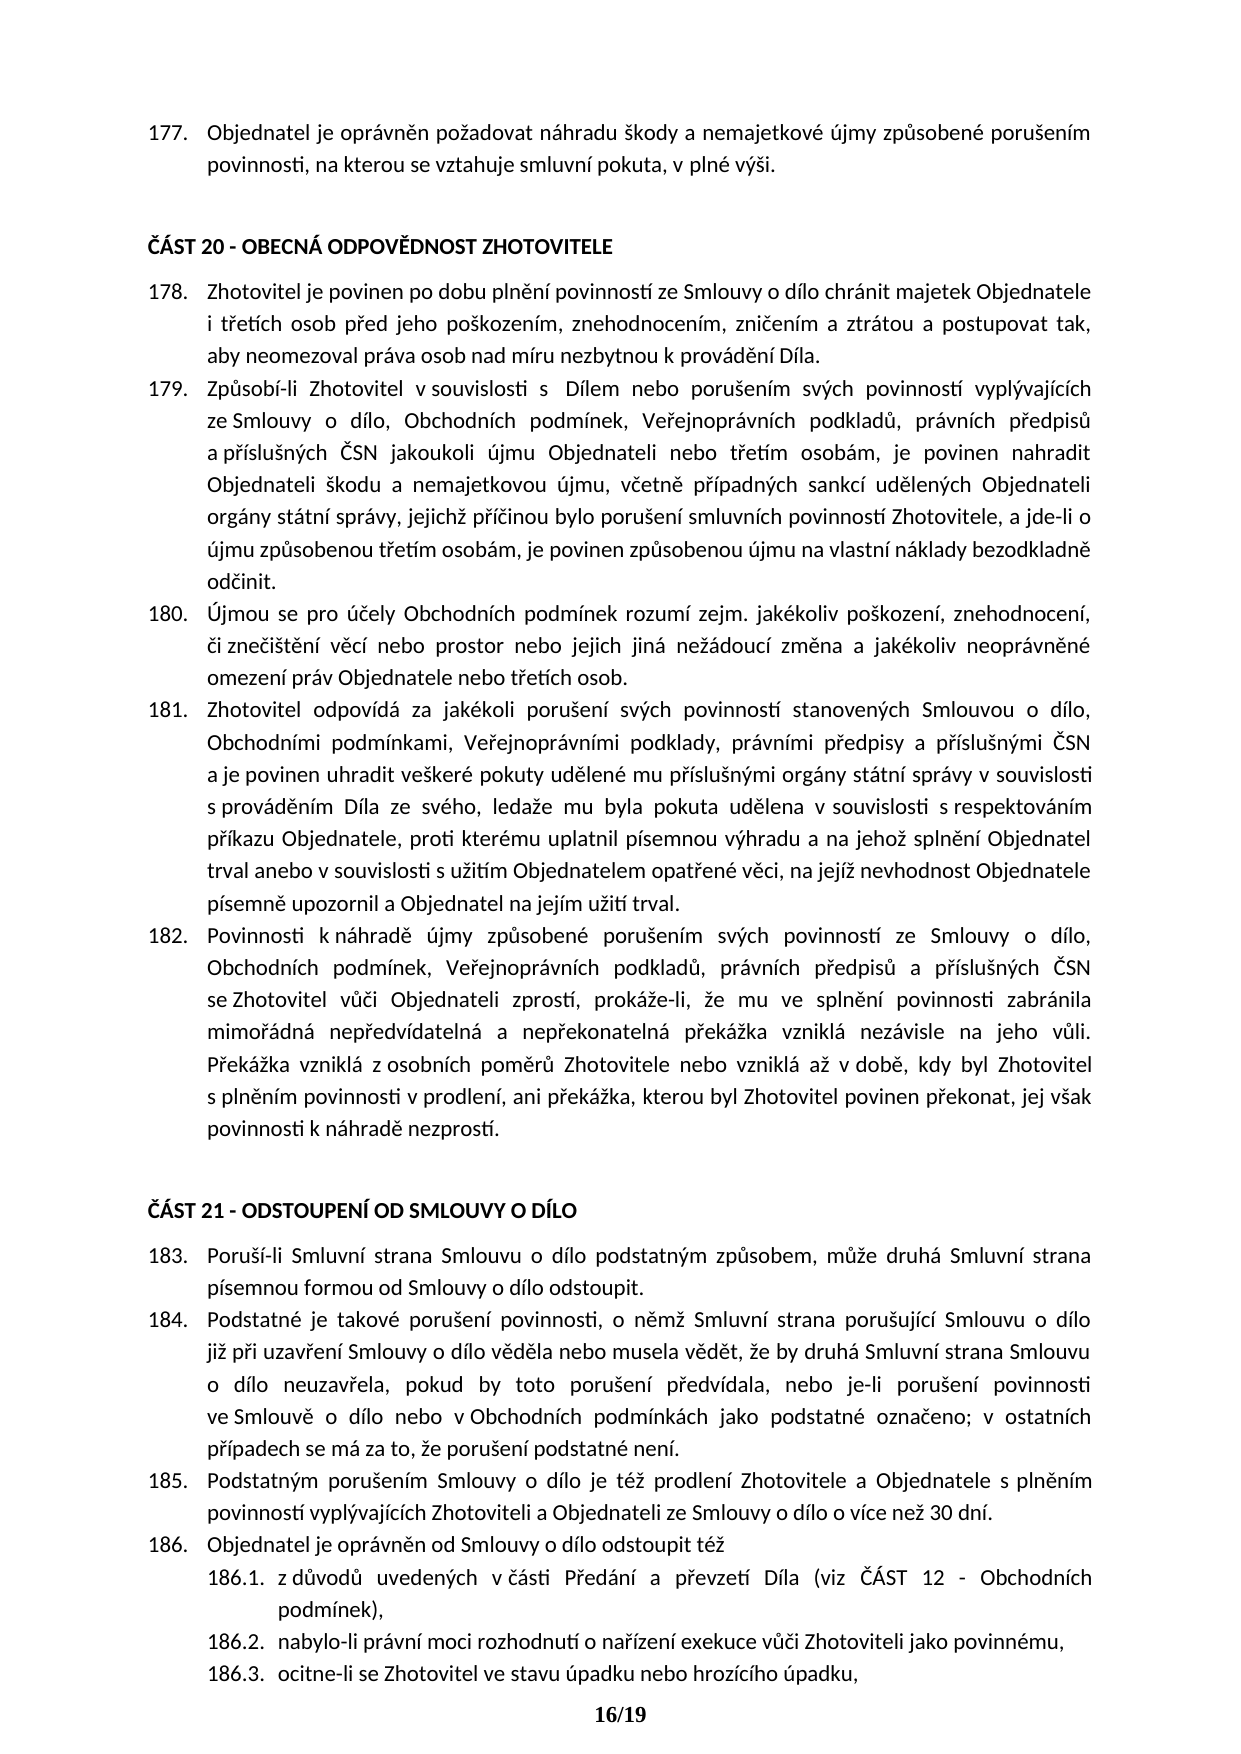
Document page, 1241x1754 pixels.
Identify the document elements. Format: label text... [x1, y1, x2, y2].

list nabylo-li právní moci rozhodnutí o nařízení exekuce vůči Zhotoviteli jako povinnému, [207, 1627, 1092, 1655]
list z důvodů uvedených v části Předání a převzetí Díla (viz ČÁST 12 - Obchodních podmínek), [207, 1563, 1092, 1623]
list Podstatné je takové porušení povinnosti, o němž Smluvní strana porušující Smlouvu o dílo již při uzavření Smlouvy o dílo věděla nebo musela vědět, že by druhá Smluvní strana Smlouvu o dílo neuzavřela, pokud by toto porušení předvídala, nebo je-li porušení povinnosti ve Smlouvě o dílo nebo v Obchodních podmínkách jako podstatné označeno; v ostatních případech se má za to, že porušení podstatné není. [148, 1305, 1092, 1462]
list Poruší-li Smluvní strana Smlouvu o dílo podstatným způsobem, může druhá Smluvní strana písemnou formou od Smlouvy o dílo odstoupit. [148, 1241, 1092, 1301]
list Újmou se pro účely Obchodních podmínek rozumí zejm. jakékoliv poškození, znehodnocení, či znečištění věcí nebo prostor nebo jejich jiná nežádoucí změna a jakékoliv neoprávněné omezení práv Objednatele nebo třetích osob. [148, 599, 1092, 691]
list Zhotovitel je povinen po dobu plnění povinností ze Smlouvy o dílo chránit majetek Objednatele i třetích osob před jeho poškozením, znehodnocením, zničením a ztrátou a postupovat tak, aby neomezoval práva osob nad míru nezbytnou k provádění Díla. [148, 277, 1092, 369]
subtitle OBECNÁ ODPOVĚDNOST ZHOTOVITELE [148, 232, 1092, 261]
list Způsobí-li Zhotovitel v souvislosti s Dílem nebo porušením svých povinností vyplývajících ze Smlouvy o dílo, Obchodních podmínek, Veřejnoprávních podkladů, právních předpisů a příslušných ČSN jakoukoli újmu Objednateli nebo třetím osobám, je povinen nahradit Objednateli škodu a nemajetkovou újmu, včetně případných sankcí udělených Objednateli orgány státní správy, jejichž příčinou bylo porušení smluvních povinností Zhotovitele, a jde-li o újmu způsobenou třetím osobám, je povinen způsobenou újmu na vlastní náklady bezodkladně odčinit. [148, 374, 1092, 595]
list Objednatel je oprávněn od Smlouvy o dílo odstoupit též [148, 1531, 1092, 1559]
list Zhotovitel odpovídá za jakékoli porušení svých povinností stanovených Smlouvou o dílo, Obchodními podmínkami, Veřejnoprávními podklady, právními předpisy a příslušnými ČSN a je povinen uhradit veškeré pokuty udělené mu příslušnými orgány státní správy v souvislosti s prováděním Díla ze svého, ledaže mu byla pokuta udělena v souvislosti s respektováním příkazu Objednatele, proti kterému uplatnil písemnou výhradu a na jehož splnění Objednatel trval anebo v souvislosti s užitím Objednatelem opatřené věci, na jejíž nevhodnost Objednatele písemně upozornil a Objednatel na jejím užití trval. [148, 696, 1092, 917]
list Povinnosti k náhradě újmy způsobené porušením svých povinností ze Smlouvy o dílo, Obchodních podmínek, Veřejnoprávních podkladů, právních předpisů a příslušných ČSN se Zhotovitel vůči Objednateli zprostí, prokáže-li, že mu ve splnění povinnosti zabránila mimořádná nepředvídatelná a nepřekonatelná překážka vzniklá nezávisle na jeho vůli. Překážka vzniklá z osobních poměrů Zhotovitele nebo vzniklá až v době, kdy byl Zhotovitel s plněním povinnosti v prodlení, ani překážka, kterou byl Zhotovitel povinen překonat, jej však povinnosti k náhradě nezprostí. [148, 921, 1092, 1142]
subtitle ODSTOUPENÍ OD SMLOUVY O DÍLO [148, 1196, 1092, 1224]
list ocitne-li se Zhotovitel ve stavu úpadku nebo hrozícího úpadku, [207, 1659, 1092, 1687]
list Podstatným porušením Smlouvy o dílo je též prodlení Zhotovitele a Objednatele s plněním povinností vyplývajících Zhotoviteli a Objednateli ze Smlouvy o dílo o více než 30 dní. [148, 1466, 1092, 1526]
list Objednatel je oprávněn požadovat náhradu škody a nemajetkové újmy způsobené porušením povinnosti, na kterou se vztahuje smluvní pokuta, v plné výši. [148, 118, 1092, 178]
